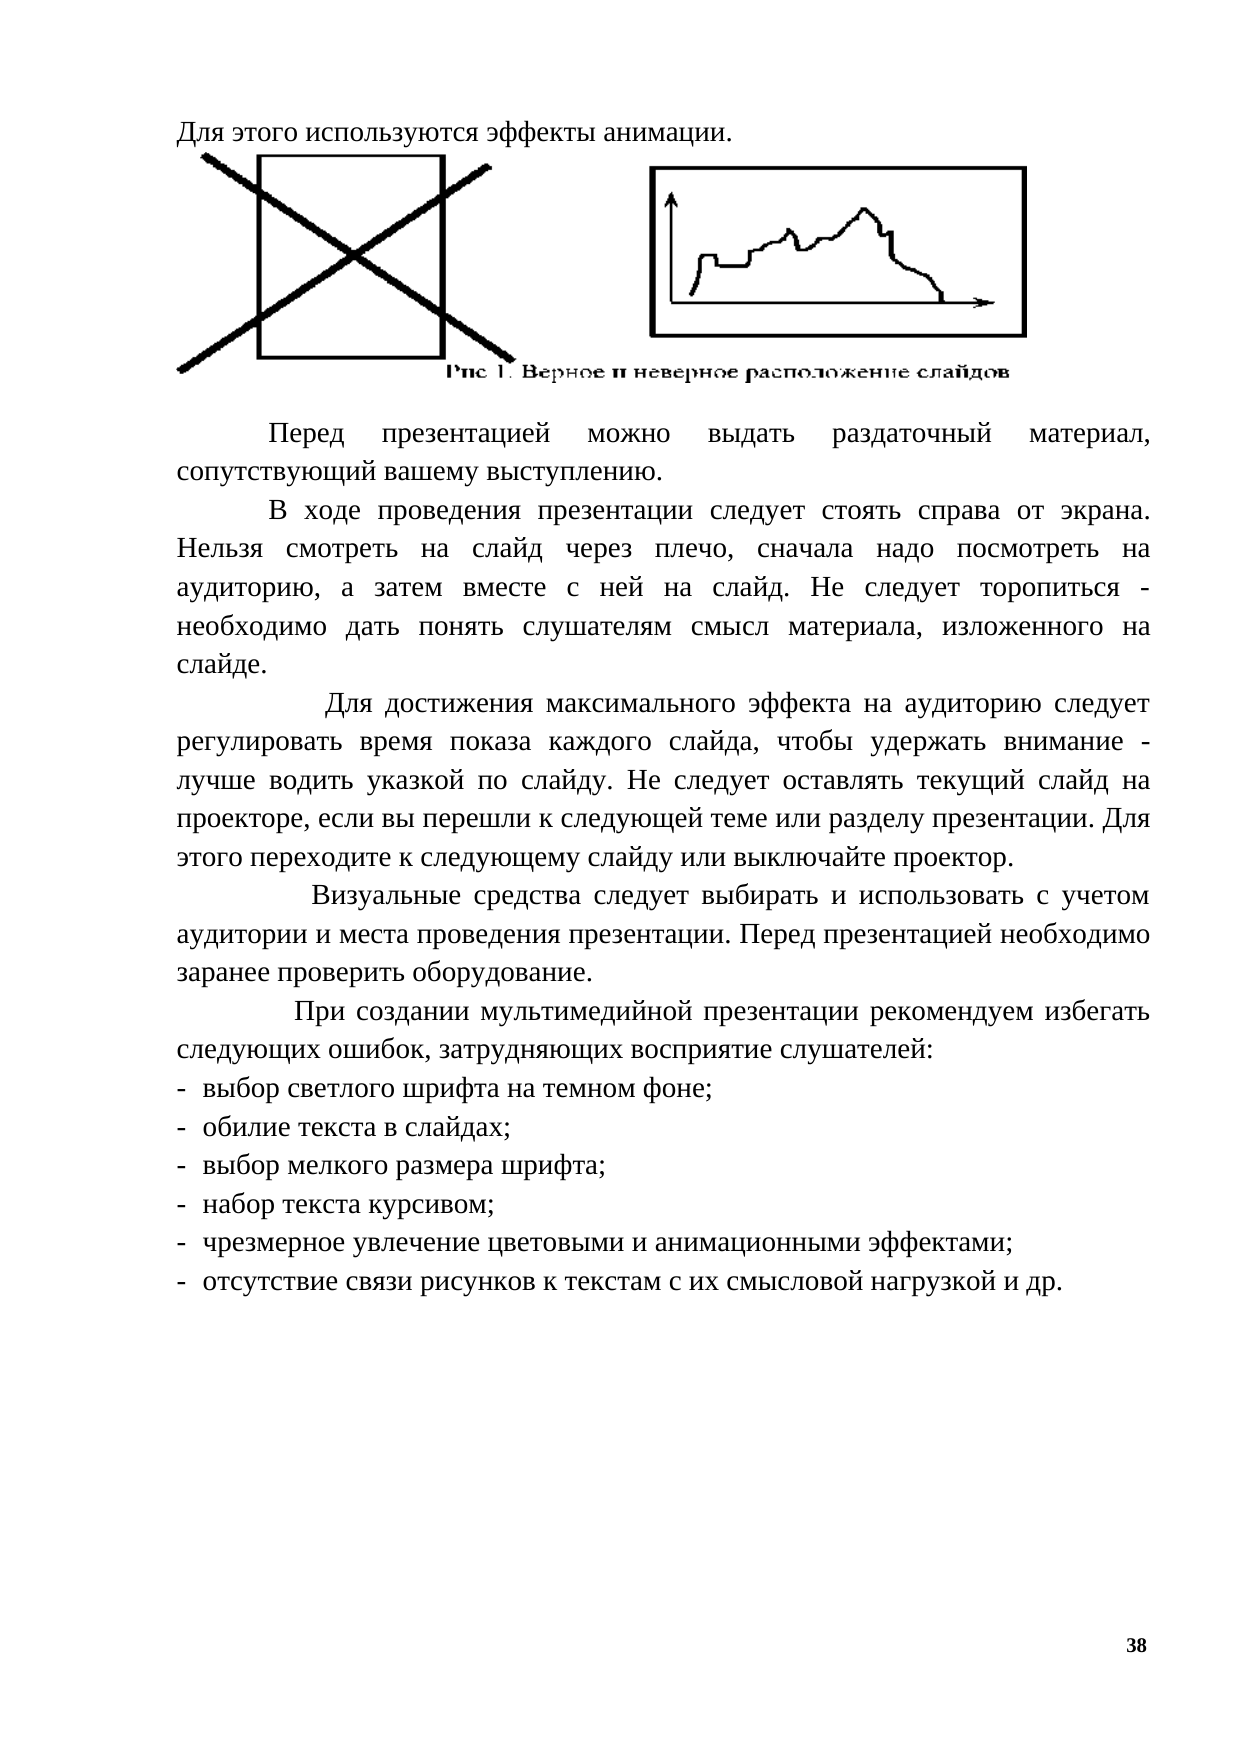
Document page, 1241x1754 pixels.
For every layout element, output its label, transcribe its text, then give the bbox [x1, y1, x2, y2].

list выбор мелкого размера шрифта; [176, 1147, 1152, 1181]
picture [176, 152, 1027, 383]
text При создании мультимедийной презентации рекомендуем избегать следующих ошибок, затрудняющих восприятие слушателей: [176, 993, 1152, 1065]
list выбор светлого шрифта на темном фоне; [176, 1070, 1152, 1104]
list отсутствие связи рисунков к текстам с их смысловой нагрузкой и др. [176, 1263, 1152, 1296]
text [176, 114, 1152, 147]
list чрезмерное увлечение цветовыми и анимационными эффектами; [176, 1224, 1152, 1258]
text Визуальные средства следует выбирать и использовать с учетом аудитории и места проведения презентации. Перед презентацией необходимо заранее проверить оборудование. [176, 877, 1152, 988]
text Перед презентацией можно выдать раздаточный материал, сопутствующий вашему выступлению. [176, 415, 1152, 487]
list набор текста курсивом; [176, 1186, 1152, 1219]
text Для достижения максимального эффекта на аудиторию следует регулировать время показа каждого слайда, чтобы удержать внимание - лучше водить указкой по слайду. Не следует оставлять текущий слайд на проекторе, если вы перешли к следующей теме или разделу презентации. Для этого переходите к следующему слайду или выключайте проектор. [176, 685, 1152, 872]
list обилие текста в слайдах; [176, 1109, 1152, 1142]
text В ходе проведения презентации следует стоять справа от экрана. Нельзя смотреть на слайд через плечо, сначала надо посмотреть на аудиторию, а затем вместе с ней на слайд. Не следует торопиться - необходимо дать понять слушателям смысл материала, изложенного на слайде. [176, 492, 1152, 680]
